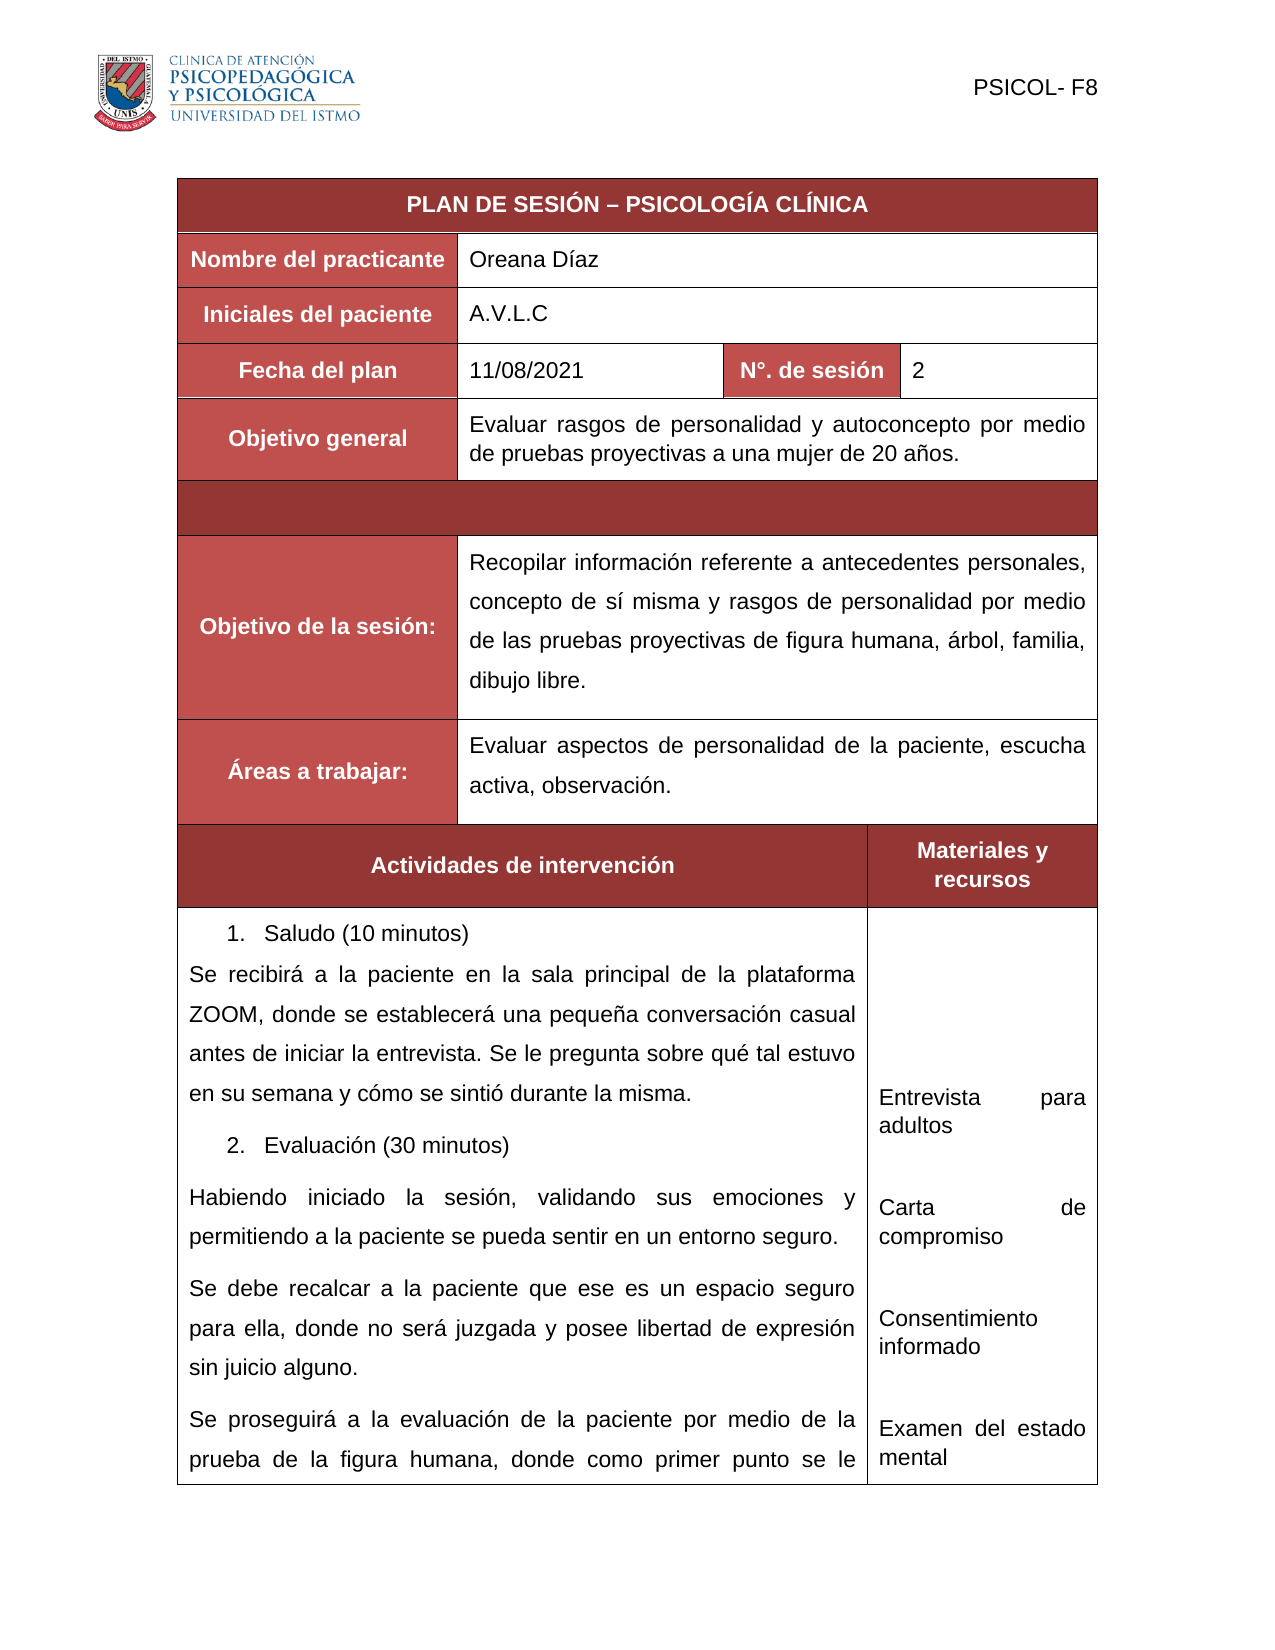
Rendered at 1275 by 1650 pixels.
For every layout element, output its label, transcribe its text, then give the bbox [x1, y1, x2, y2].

table_cell 11/08/2021 [458, 344, 723, 397]
table_cell Iniciales del paciente [178, 288, 457, 343]
table_header PLAN DE SESIÓN – PSICOLOGÍA CLÍNICA [178, 179, 1097, 232]
table_cell Nombre del practicante [178, 234, 457, 287]
table_cell Objetivo de la sesión: [178, 536, 457, 719]
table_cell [868, 908, 1097, 1484]
table_cell A.V.L.C [458, 288, 1097, 343]
table_cell Objetivo general [178, 399, 457, 480]
picture [42, 25, 422, 166]
table_cell Evaluar rasgos de personalidad y autoconcepto por medio de pruebas proyectivas a una mujer de 20 años. [458, 399, 1097, 480]
table_cell Oreana Díaz [458, 234, 1097, 287]
table_cell [178, 481, 1097, 535]
table_cell Áreas a trabajar: [178, 720, 457, 824]
table_cell Materiales y recursos [868, 825, 1097, 907]
table_cell N°. de sesión [724, 344, 900, 397]
table_cell Recopilar información referente a antecedentes personales, concepto de sí misma y rasgos de personalidad por medio de las pruebas proyectivas de figura humana, árbol, familia, dibujo libre. [458, 536, 1097, 719]
table_cell Evaluar aspectos de personalidad de la paciente, escucha activa, observación. [458, 720, 1097, 824]
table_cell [178, 908, 867, 1484]
table_cell Actividades de intervención [178, 825, 867, 907]
table_cell Fecha del plan [178, 344, 457, 397]
table_cell 2 [901, 344, 1097, 397]
